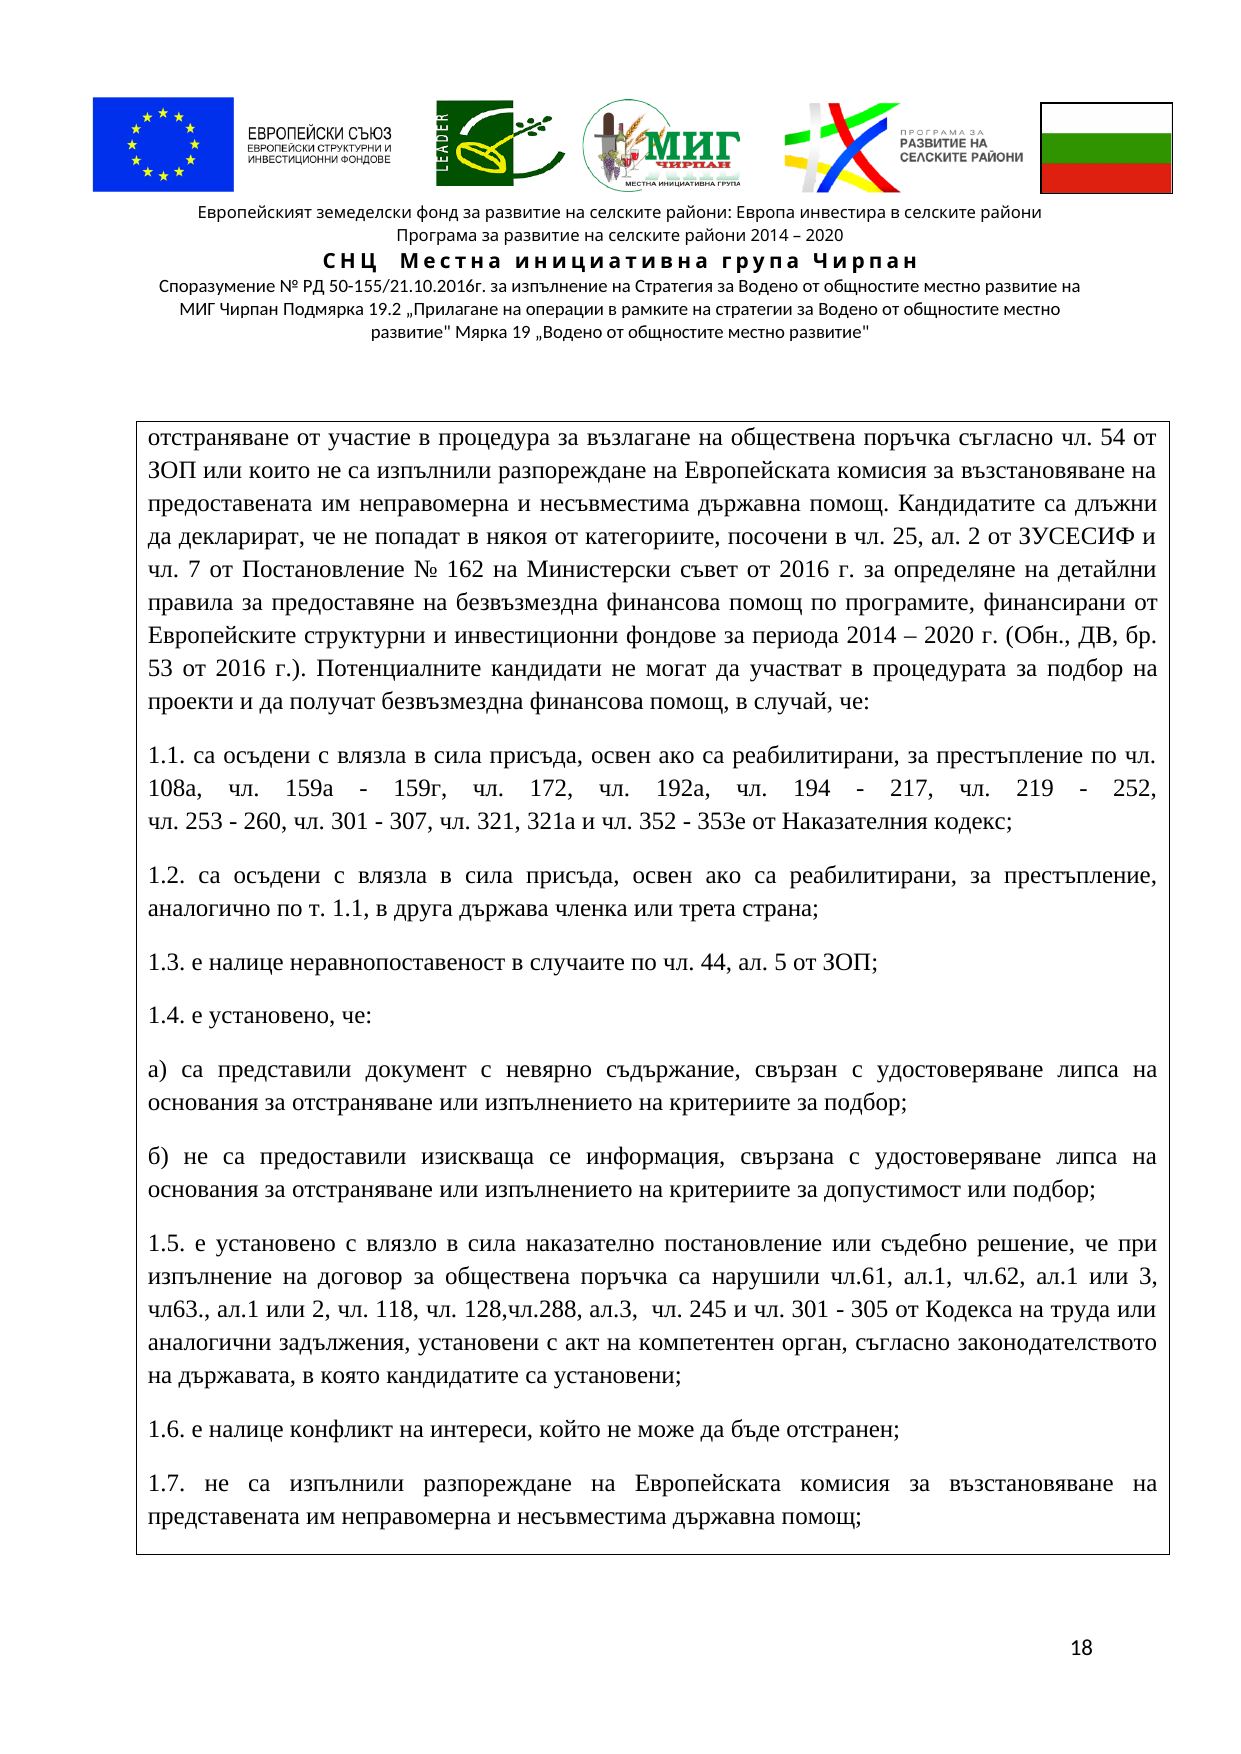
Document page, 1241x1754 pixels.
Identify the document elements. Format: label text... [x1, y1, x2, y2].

picture [436, 100, 569, 186]
picture [582, 99, 741, 192]
picture [770, 95, 1033, 199]
picture [79, 82, 425, 202]
